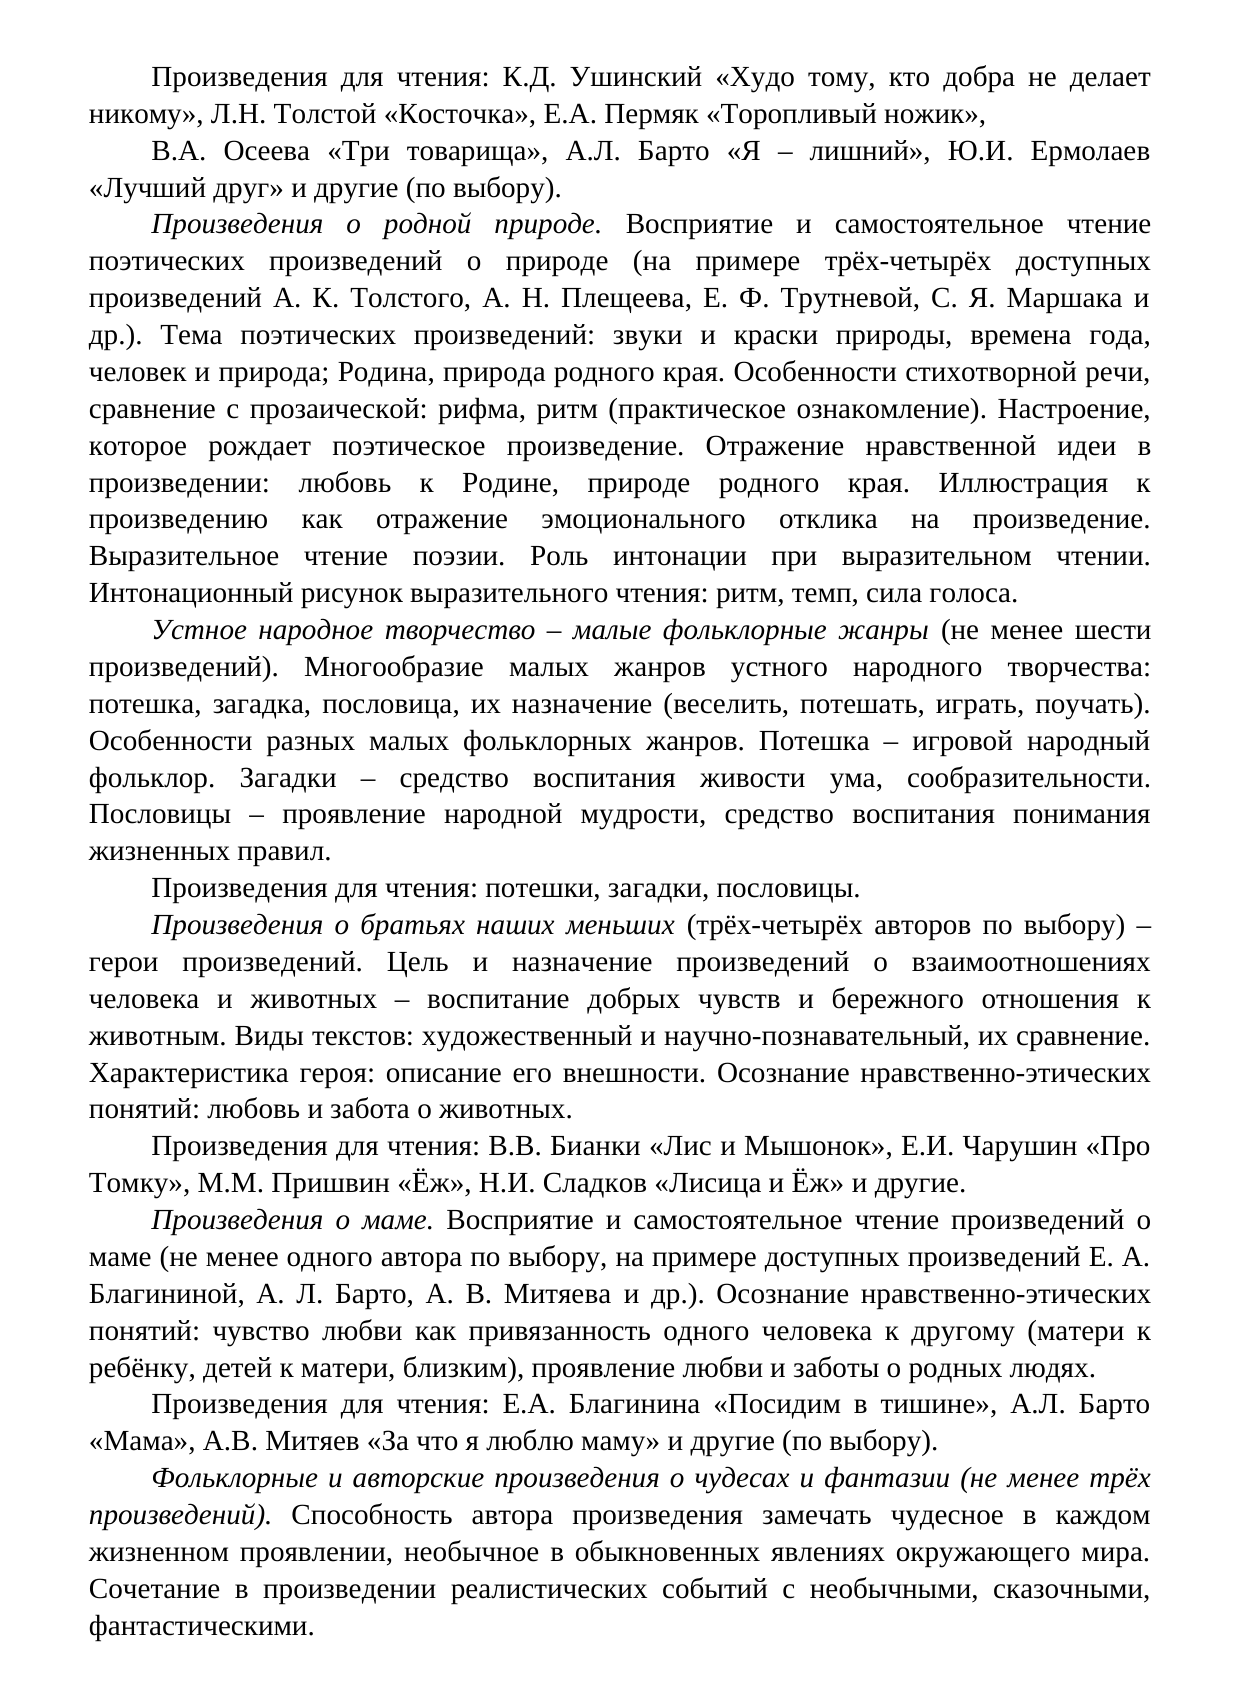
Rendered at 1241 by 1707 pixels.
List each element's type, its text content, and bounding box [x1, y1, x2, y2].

text Произведения для чтения: Е.А. Благинина «Посидим в тишине», А.Л. Барто «Мама», А.В. Митяев «За что я люблю маму» ‌и другие (по выбору).‌ [89, 1387, 1152, 1457]
text В.А. Осеева «Три товарища», А.Л. Барто «Я – лишний», Ю.И. Ермолаев «Лучший друг» ‌и другие (по выбору).‌ [89, 133, 1152, 203]
text Произведения о маме. Восприятие и самостоятельное чтение произведений о маме (не менее одного автора по выбору, на примере доступных произведений Е. А. Благининой, А. Л. Барто, А. В. Митяева ‌и др.‌). Осознание нравственно-этических понятий: чувство любви как привязанность одного человека к другому (матери к ребёнку, детей к матери, близким), проявление любви и заботы о родных людях. [89, 1202, 1152, 1383]
text Произведения для чтения: В.В. Бианки «Лис и Мышонок», Е.И. Чарушин «Про Томку», М.М. Пришвин «Ёж», Н.И. Сладков «Лисица и Ёж» ‌и другие.‌ [89, 1128, 1152, 1199]
text Произведения для чтения: К.Д. Ушинский «Худо тому, кто добра не делает никому», Л.Н. Толстой «Косточка», Е.А. Пермяк «Торопливый ножик», [89, 59, 1152, 129]
text Устное народное творчество – малые фольклорные жанры (не менее шести произведений). Многообразие малых жанров устного народного творчества: потешка, загадка, пословица, их назначение (веселить, потешать, играть, поучать). Особенности разных малых фольклорных жанров. Потешка – игровой народный фольклор. Загадки – средство воспитания живости ума, сообразительности. Пословицы – проявление народной мудрости, средство воспитания понимания жизненных правил. [89, 612, 1152, 867]
text Произведения о родной природе. Восприятие и самостоятельное чтение поэтических произведений о природе (на примере трёх-четырёх доступных произведений А. К. Толстого, А. Н. Плещеева, Е. Ф. Трутневой, С. Я. Маршака и др.). Тема поэтических произведений: звуки и краски природы, времена года, человек и природа; Родина, природа родного края. Особенности стихотворной речи, сравнение с прозаической: рифма, ритм (практическое ознакомление). Настроение, которое рождает поэтическое произведение. Отражение нравственной идеи в произведении: любовь к Родине, природе родного края. Иллюстрация к произведению как отражение эмоционального отклика на произведение. Выразительное чтение поэзии. Роль интонации при выразительном чтении. Интонационный рисунок выразительного чтения: ритм, темп, сила голоса. [89, 207, 1152, 609]
text Фольклорные и авторские произведения о чудесах и фантазии (не менее трёх произведений). Способность автора произведения замечать чудесное в каждом жизненном проявлении, необычное в обыкновенных явлениях окружающего мира. Сочетание в произведении реалистических событий с необычными, сказочными, фантастическими. [89, 1460, 1152, 1641]
text Произведения о братьях наших меньших (трёх-четырёх авторов по выбору) – герои произведений. Цель и назначение произведений о взаимоотношениях человека и животных – воспитание добрых чувств и бережного отношения к животным. Виды текстов: художественный и научно-познавательный, их сравнение. Характеристика героя: описание его внешности. Осознание нравственно-этических понятий: любовь и забота о животных. [89, 907, 1152, 1125]
text Произведения для чтения: потешки, загадки, пословицы. [89, 870, 1152, 904]
